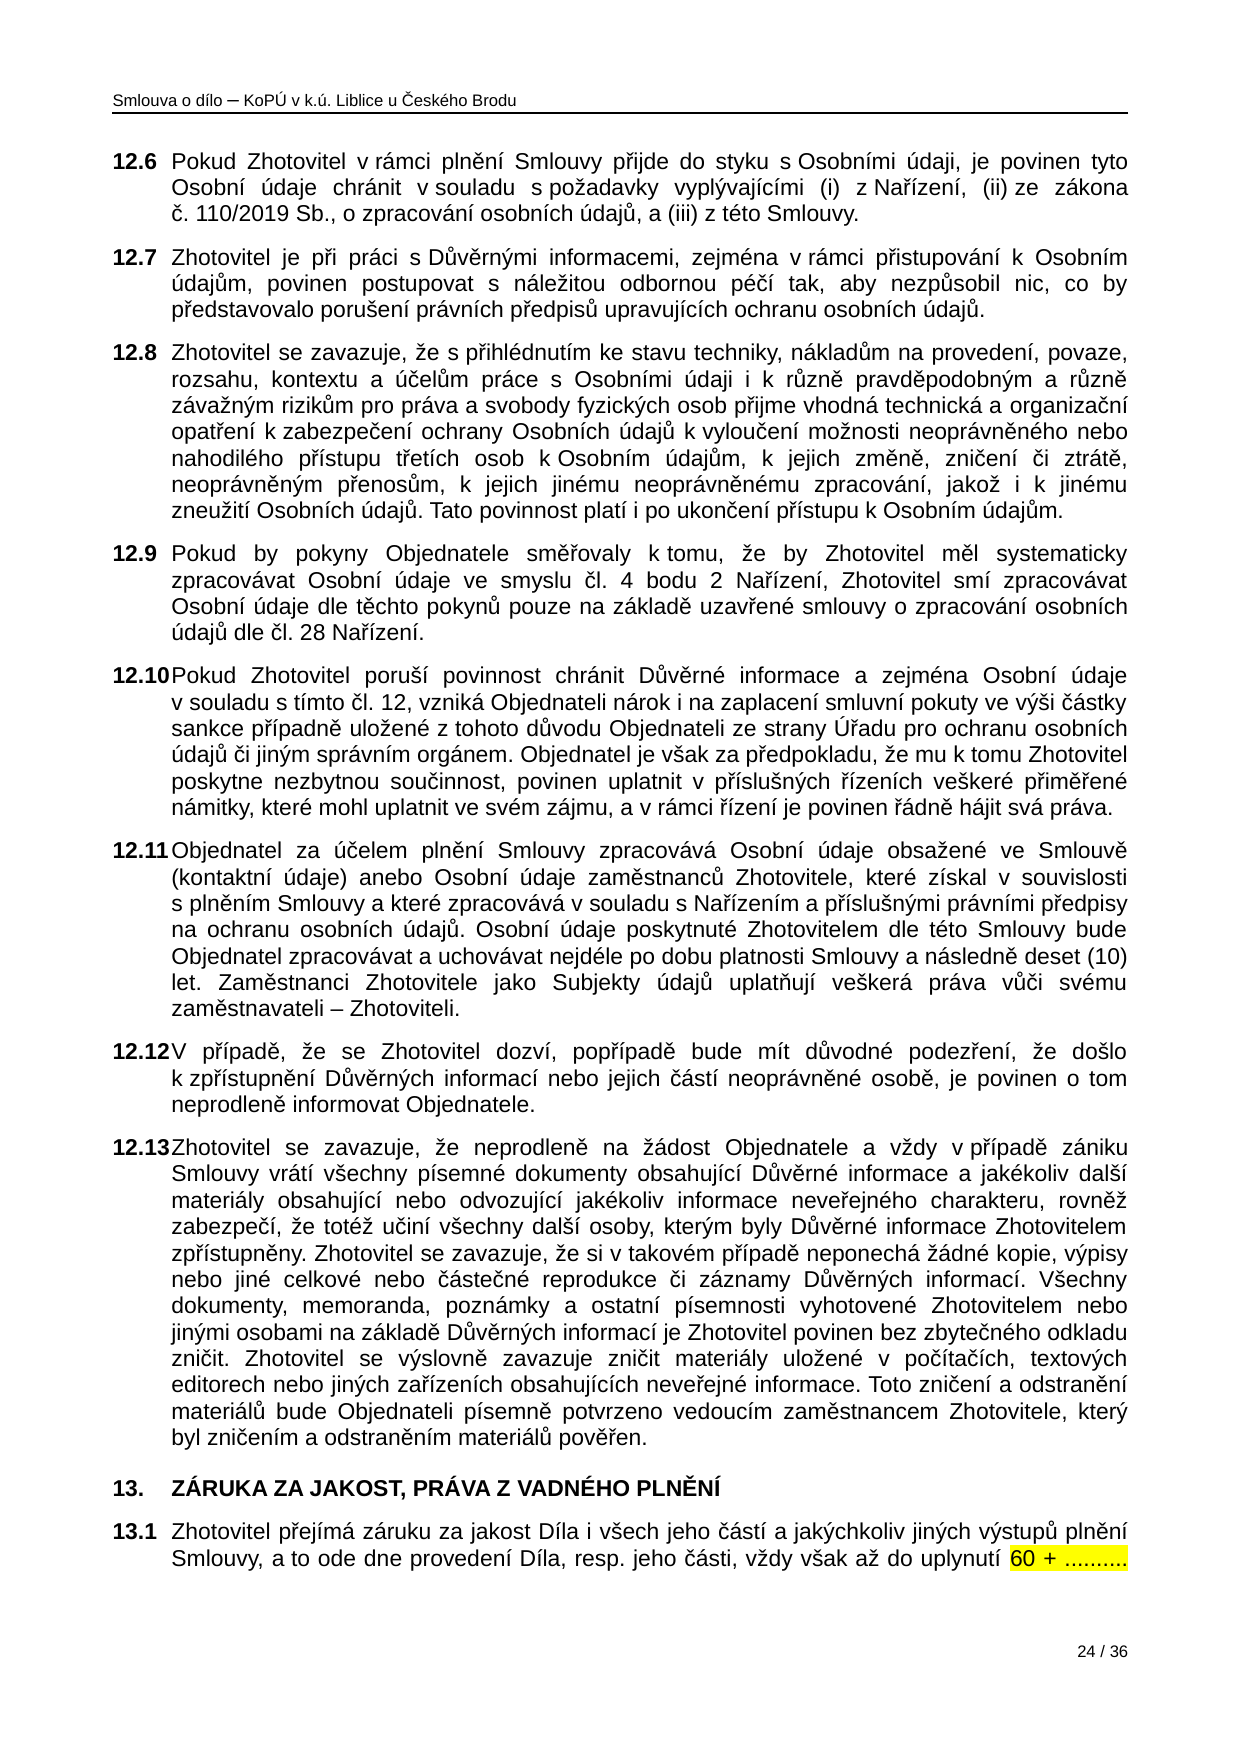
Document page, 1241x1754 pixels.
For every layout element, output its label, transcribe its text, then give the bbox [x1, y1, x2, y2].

text Zhotovitel se zavazuje, že neprodleně na žádost Objednatele a vždy v případě zániku Smlouvy vrátí všechny písemné dokumenty obsahující Důvěrné informace a jakékoliv další materiály obsahující nebo odvozující jakékoliv informace neveřejného charakteru, rovněž zabezpečí, že totéž učiní všechny další osoby, kterým byly Důvěrné informace Zhotovitelem zpřístupněny. Zhotovitel se zavazuje, že si v takovém případě neponechá žádné kopie, výpisy nebo jiné celkové nebo částečné reprodukce či záznamy Důvěrných informací. Všechny dokumenty, memoranda, poznámky a ostatní písemnosti vyhotovené Zhotovitelem nebo jinými osobami na základě Důvěrných informací je Zhotovitel povinen bez zbytečného odkladu zničit. Zhotovitel se výslovně zavazuje zničit materiály uložené v počítačích, textových editorech nebo jiných zařízeních obsahujících neveřejné informace. Toto zničení a odstranění materiálů bude Objednateli písemně potvrzeno vedoucím zaměstnancem Zhotovitele, který byl zničením a odstraněním materiálů pověřen. [112, 1134, 1128, 1450]
text Zhotovitel se zavazuje, že s přihlédnutím ke stavu techniky, nákladům na provedení, povaze, rozsahu, kontextu a účelům práce s Osobními údaji i k různě pravděpodobným a různě závažným rizikům pro práva a svobody fyzických osob přijme vhodná technická a organizační opatření k zabezpečení ochrany Osobních údajů k vyloučení možnosti neoprávněného nebo nahodilého přístupu třetích osob k Osobním údajům, k jejich změně, zničení či ztrátě, neoprávněným přenosům, k jejich jinému neoprávněnému zpracování, jakož i k jinému zneužití Osobních údajů. Tato povinnost platí i po ukončení přístupu k Osobním údajům. [112, 339, 1128, 524]
text Záruka za jakost, práva z vadného plnění [112, 1475, 1128, 1502]
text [112, 1518, 1128, 1571]
text Pokud Zhotovitel v rámci plnění Smlouvy přijde do styku s Osobními údaji, je povinen tyto Osobní údaje chránit v souladu s požadavky vyplývajícími (i) z Nařízení, (ii) ze zákona č. 110/2019 Sb., o zpracování osobních údajů, a (iii) z této Smlouvy. [112, 148, 1128, 227]
text Objednatel za účelem plnění Smlouvy zpracovává Osobní údaje obsažené ve Smlouvě (kontaktní údaje) anebo Osobní údaje zaměstnanců Zhotovitele, které získal v souvislosti s plněním Smlouvy a které zpracovává v souladu s Nařízením a příslušnými právními předpisy na ochranu osobních údajů. Osobní údaje poskytnuté Zhotovitelem dle této Smlouvy bude Objednatel zpracovávat a uchovávat nejdéle po dobu platnosti Smlouvy a následně deset (10) let. Zaměstnanci Zhotovitele jako Subjekty údajů uplatňují veškerá práva vůči svému zaměstnavateli – Zhotoviteli. [112, 837, 1128, 1022]
text Pokud Zhotovitel poruší povinnost chránit Důvěrné informace a zejména Osobní údaje v souladu s tímto čl. 12, vzniká Objednateli nárok i na zaplacení smluvní pokuty ve výši částky sankce případně uložené z tohoto důvodu Objednateli ze strany Úřadu pro ochranu osobních údajů či jiným správním orgánem. Objednatel je však za předpokladu, že mu k tomu Zhotovitel poskytne nezbytnou součinnost, povinen uplatnit v příslušných řízeních veškeré přiměřené námitky, které mohl uplatnit ve svém zájmu, a v rámci řízení je povinen řádně hájit svá práva. [112, 662, 1128, 821]
text V případě, že se Zhotovitel dozví, popřípadě bude mít důvodné podezření, že došlo k zpřístupnění Důvěrných informací nebo jejich částí neoprávněné osobě, je povinen o tom neprodleně informovat Objednatele. [112, 1038, 1128, 1117]
text Zhotovitel je při práci s Důvěrnými informacemi, zejména v rámci přistupování k Osobním údajům, povinen postupovat s náležitou odbornou péčí tak, aby nezpůsobil nic, co by představovalo porušení právních předpisů upravujících ochranu osobních údajů. [112, 243, 1128, 322]
text Pokud by pokyny Objednatele směřovaly k tomu, že by Zhotovitel měl systematicky zpracovávat Osobní údaje ve smyslu čl. 4 bodu 2 Nařízení, Zhotovitel smí zpracovávat Osobní údaje dle těchto pokynů pouze na základě uzavřené smlouvy o zpracování osobních údajů dle čl. 28 Nařízení. [112, 540, 1128, 646]
